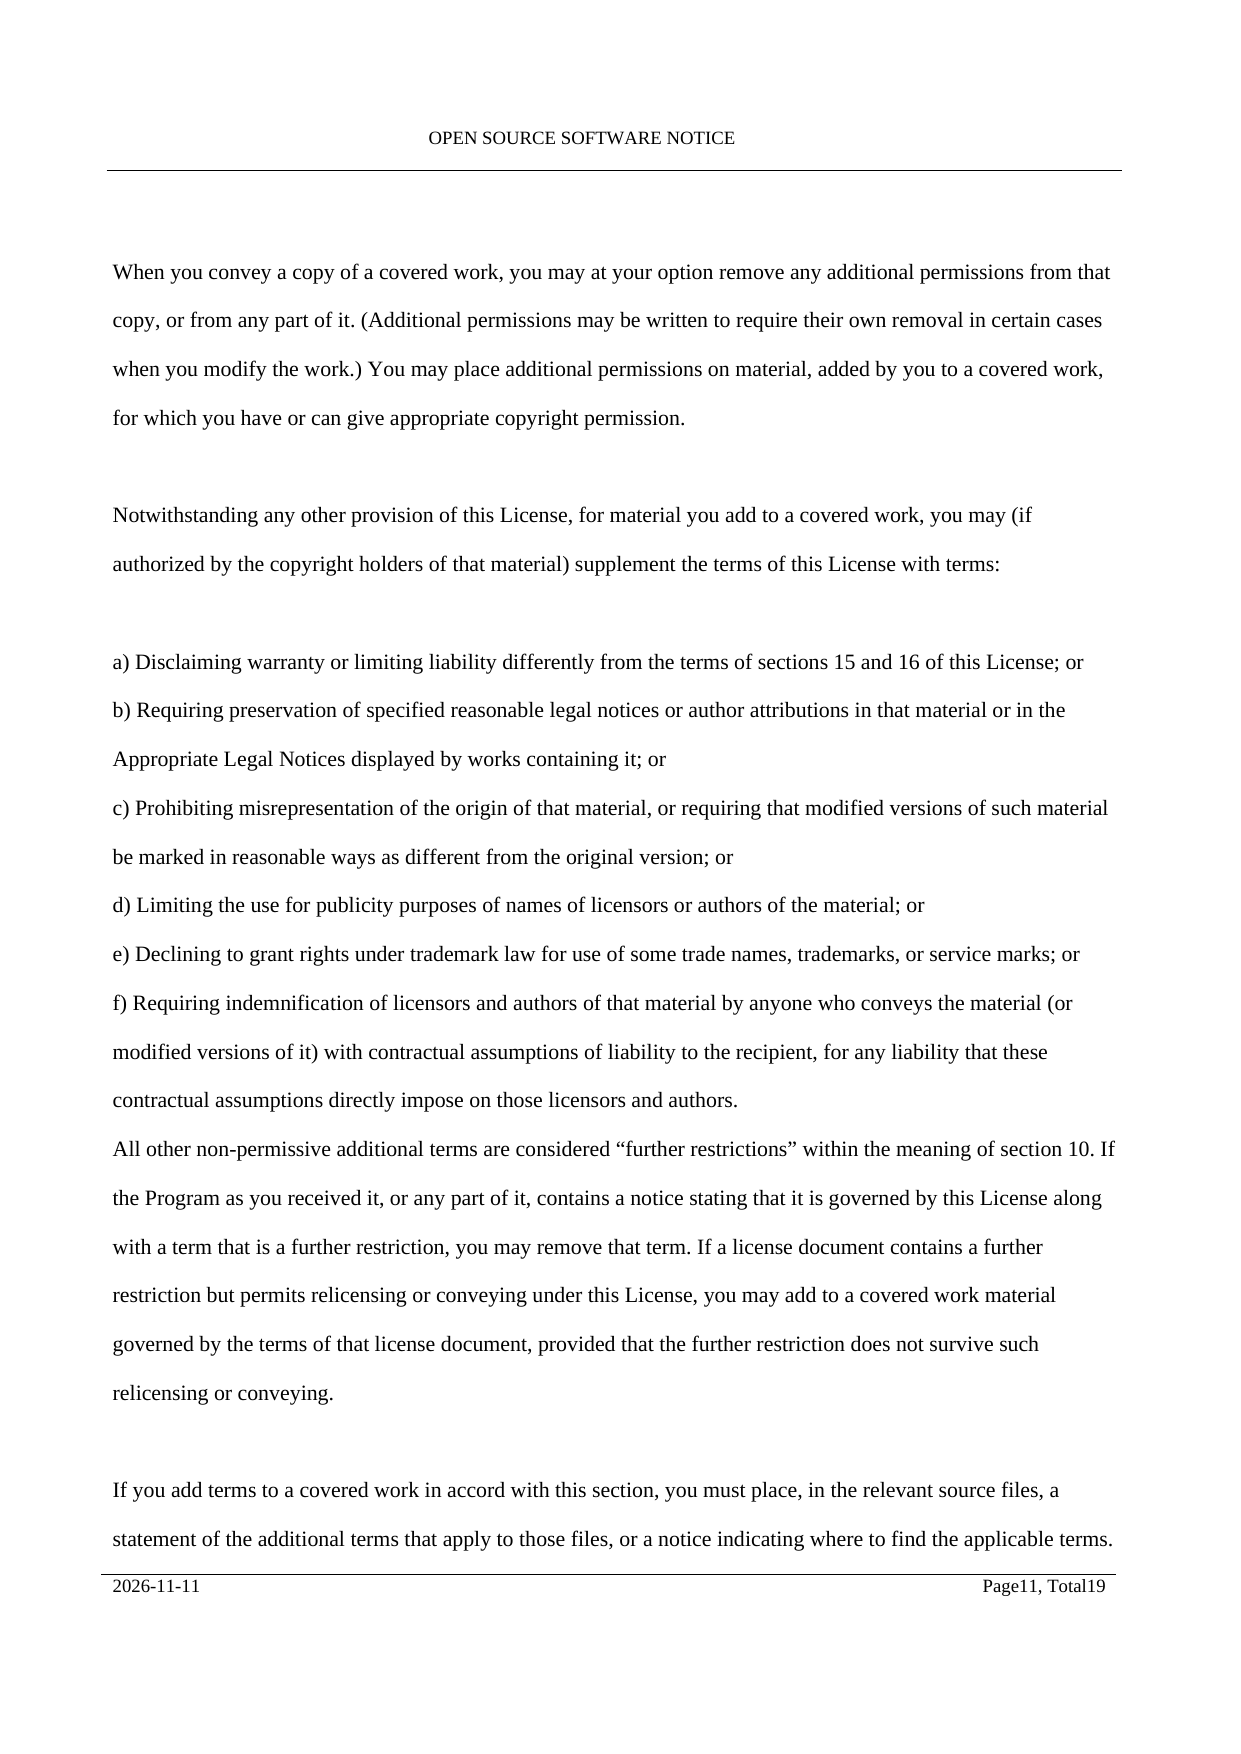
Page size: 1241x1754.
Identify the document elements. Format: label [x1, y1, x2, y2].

text [112, 206, 1128, 1555]
